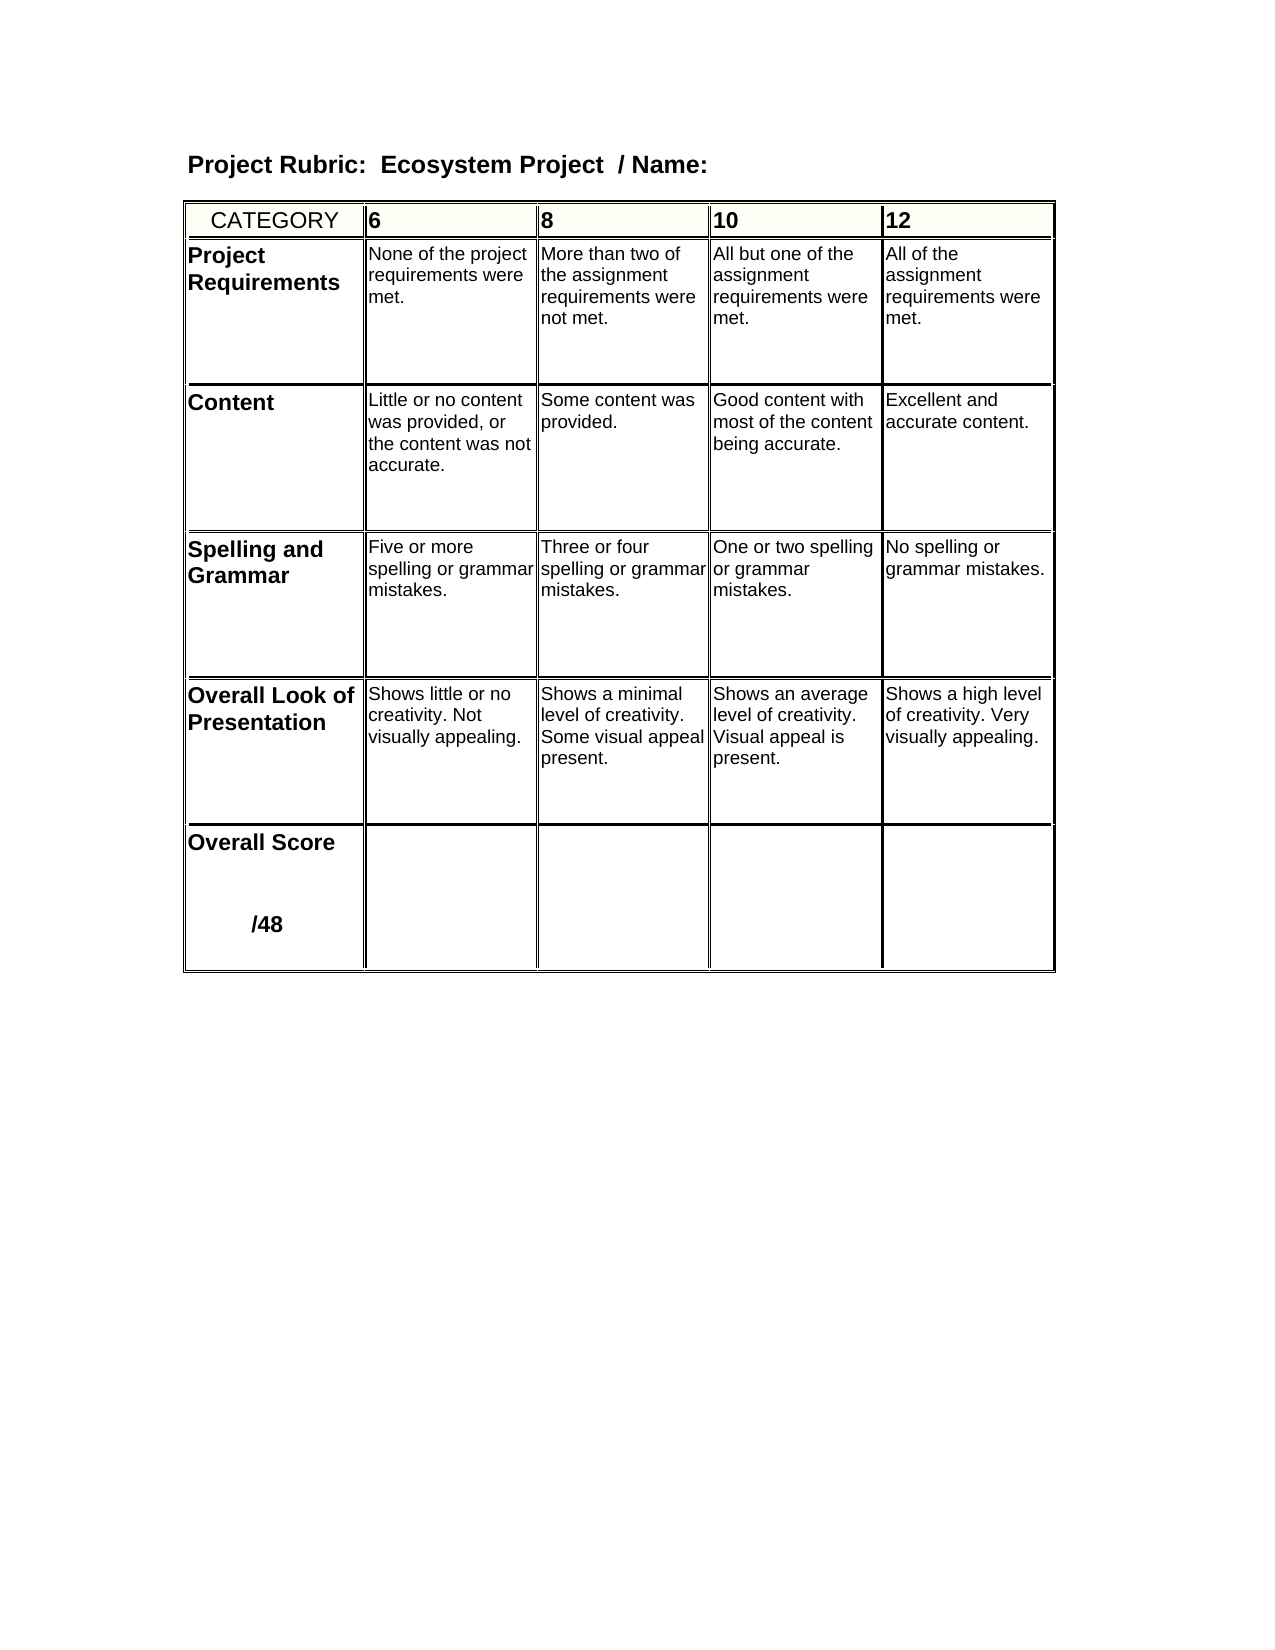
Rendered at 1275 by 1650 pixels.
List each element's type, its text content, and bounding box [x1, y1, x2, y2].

table_cell Little or no content was provided, or the content was not accurate. [367, 386, 536, 529]
table_cell Three or four spelling or grammar mistakes. [539, 533, 708, 676]
table_header 8 [538, 204, 710, 236]
text Project Rubric: Ecosystem Project / Name: [187, 150, 1087, 179]
table_cell Overall Score /48 [184, 823, 365, 969]
table_cell All but one of the assignment requirements were met. [711, 240, 881, 383]
table_cell All of the assignment requirements were met. [884, 236, 1054, 383]
table_cell Shows a high level of creativity. Very visually appealing. [884, 676, 1054, 823]
table_cell Content [184, 383, 363, 529]
table_cell Shows little or no creativity. Not visually appealing. [367, 680, 536, 823]
table_cell One or two spelling or grammar mistakes. [711, 533, 881, 676]
table_cell No spelling or grammar mistakes. [884, 530, 1054, 676]
table_cell [882, 823, 1054, 969]
table_header CATEGORY [186, 202, 365, 236]
table_cell Five or more spelling or grammar mistakes. [367, 533, 536, 676]
table_cell Excellent and accurate content. [884, 383, 1054, 529]
table_cell Good content with most of the content being accurate. [711, 386, 881, 529]
table_cell [365, 826, 537, 969]
table_cell Shows a minimal level of creativity. Some visual appeal present. [539, 680, 708, 823]
table_cell [538, 826, 710, 969]
table_cell Overall Look of Presentation [186, 676, 363, 823]
table_cell Project Requirements [186, 236, 363, 383]
table_cell None of the project requirements were met. [367, 240, 536, 383]
table_header 6 [365, 204, 537, 236]
table_cell More than two of the assignment requirements were not met. [539, 240, 708, 383]
table_header 12 [882, 204, 1053, 236]
table_cell Some content was provided. [539, 386, 708, 529]
table_cell [710, 826, 882, 969]
table_header 10 [710, 204, 882, 236]
table_cell Spelling and Grammar [186, 530, 363, 676]
table_cell Shows an average level of creativity. Visual appeal is present. [711, 680, 881, 823]
